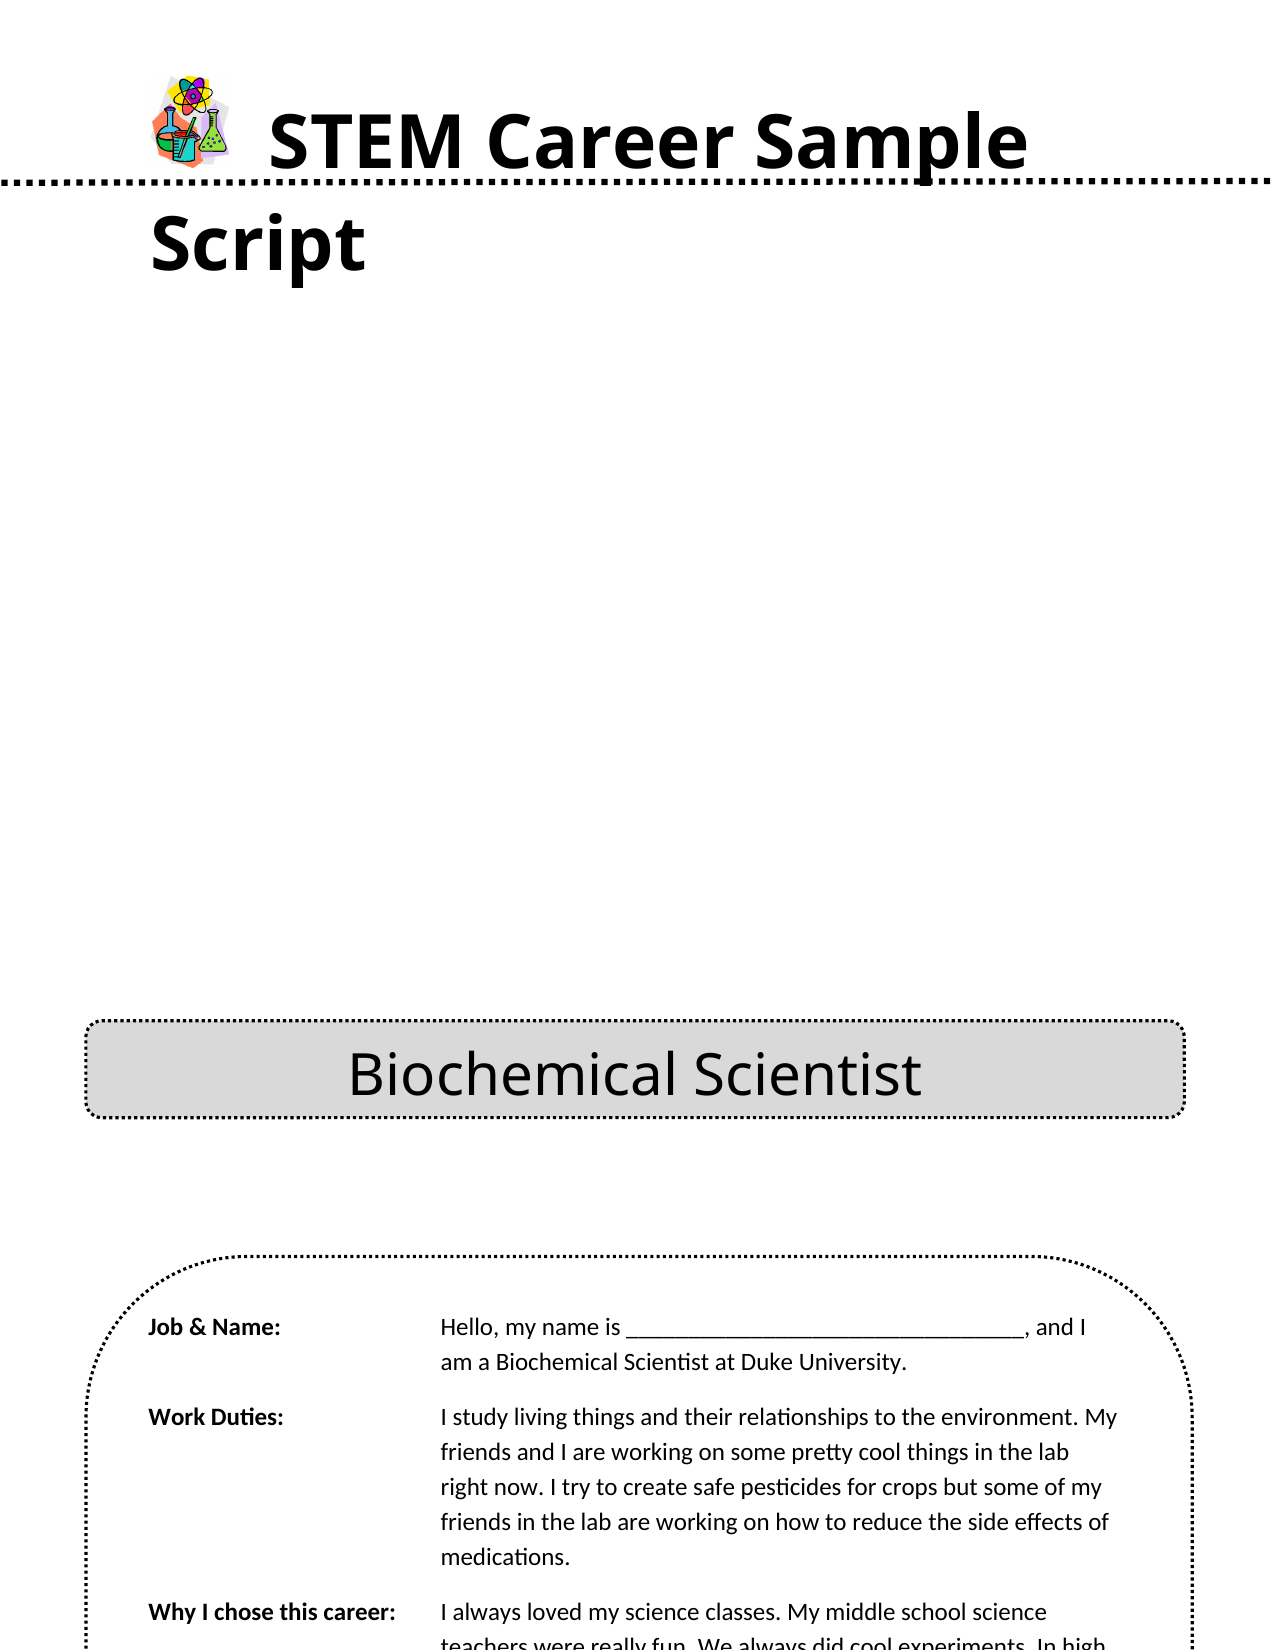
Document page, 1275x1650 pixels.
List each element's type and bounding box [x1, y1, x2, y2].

picture [150, 75, 230, 169]
